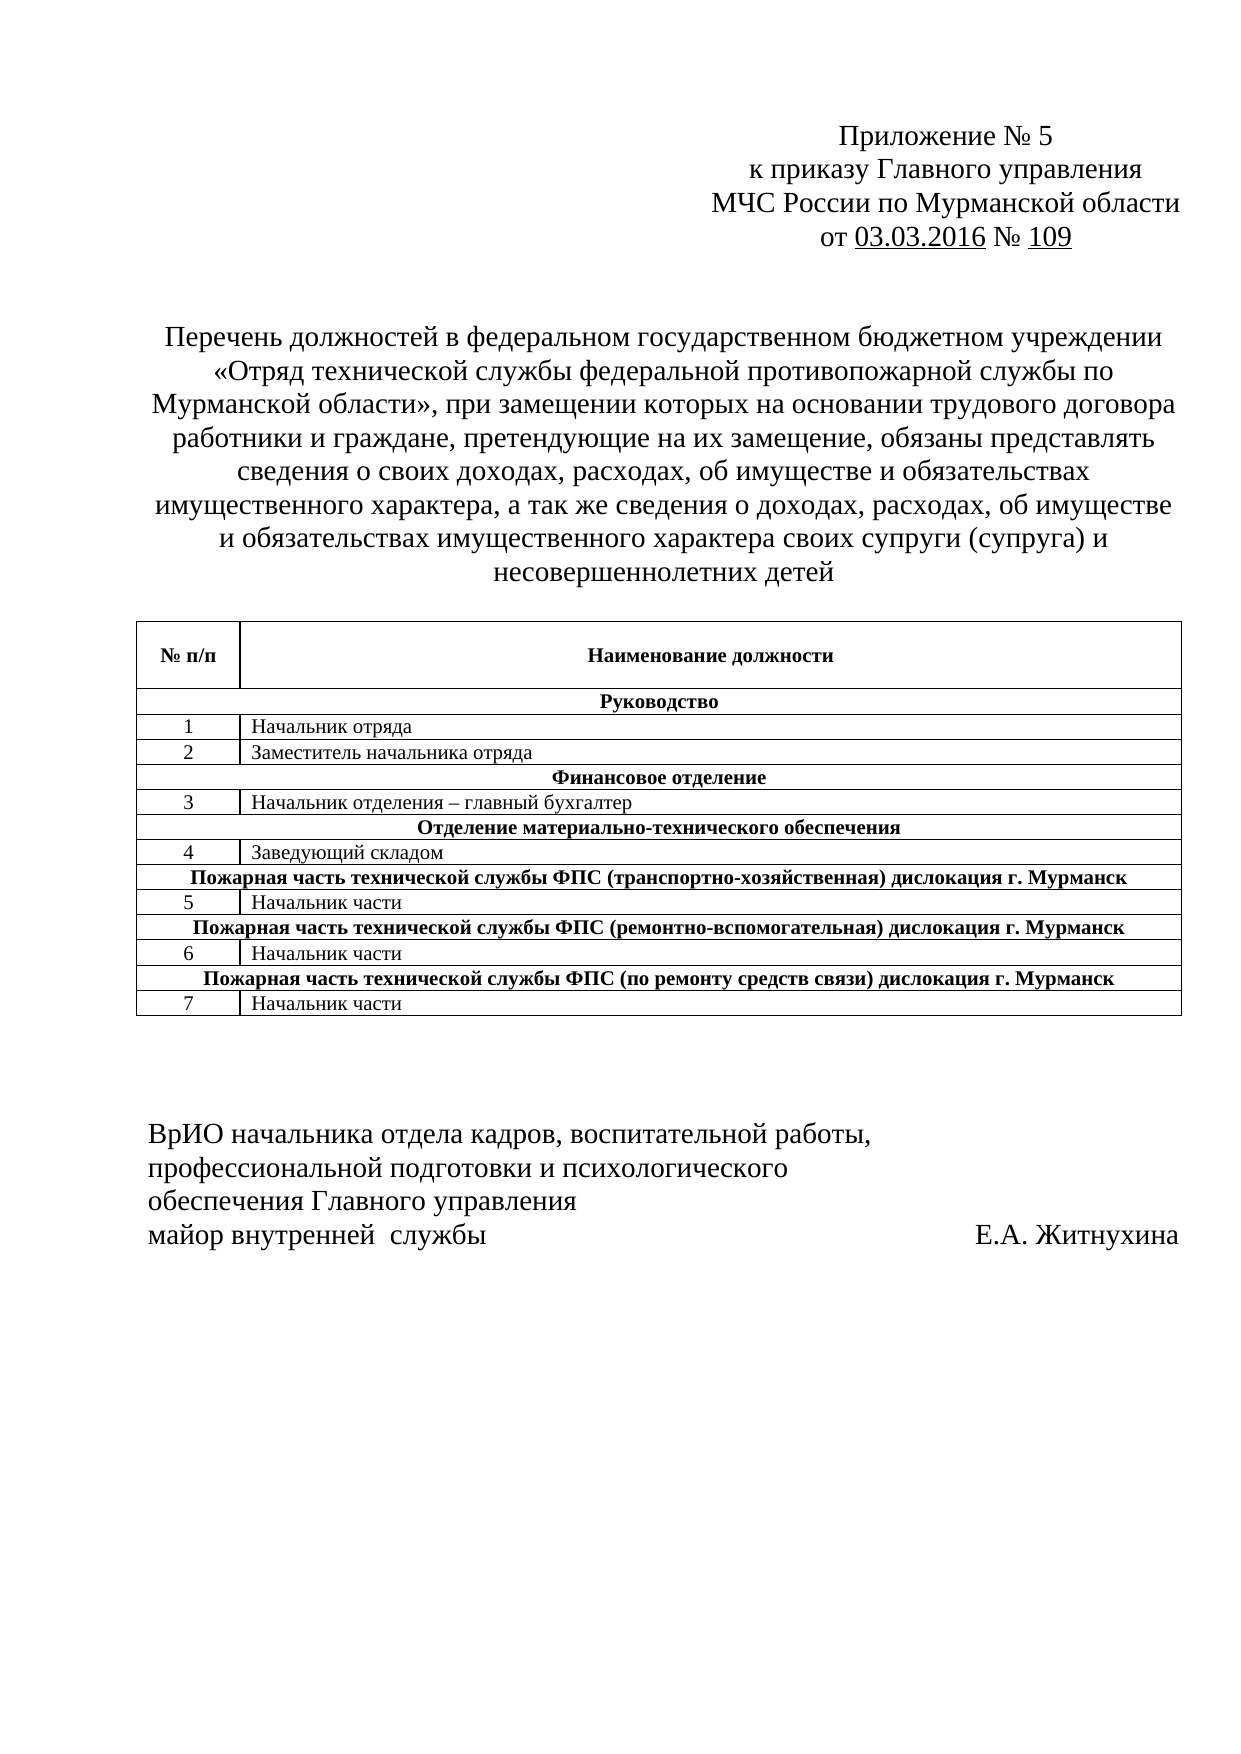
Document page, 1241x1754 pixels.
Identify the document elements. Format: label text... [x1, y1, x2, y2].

table_cell 3 [137, 790, 239, 814]
table_cell 4 [137, 840, 239, 864]
text профессиональной подготовки и психологического [148, 1150, 1181, 1183]
text майор внутренней службы Е.А. Житнухина [148, 1217, 1181, 1251]
table_cell Начальник части [241, 991, 1181, 1015]
table_cell Начальник части [241, 940, 1181, 964]
table_cell 7 [137, 991, 239, 1015]
table_cell 5 [137, 890, 239, 914]
table_header Наименование должности [241, 622, 1181, 688]
subtitle Приложение № 5 [710, 118, 1181, 152]
table_cell Начальник части [241, 890, 1181, 914]
table_cell Отделение материально-технического обеспечения [137, 815, 1181, 839]
subtitle к приказу Главного управления [710, 152, 1181, 185]
table_cell 1 [137, 715, 239, 738]
table_cell Заместитель начальника отряда [241, 740, 1181, 764]
table_cell 2 [137, 740, 239, 764]
text обеспечения Главного управления [148, 1183, 1181, 1217]
table_cell Пожарная часть технической службы ФПС (ремонтно-вспомогательная) дислокация г. Мурманск [137, 915, 1181, 939]
subtitle МЧС России по Мурманской области [710, 185, 1181, 219]
table_cell Финансовое отделение [137, 765, 1181, 789]
table_cell 6 [137, 940, 239, 964]
table_cell Начальник отряда [241, 715, 1181, 738]
table_cell Руководство [137, 689, 1181, 713]
table_cell Пожарная часть технической службы ФПС (транспортно-хозяйственная) дислокация г. Мурманск [137, 865, 1181, 889]
table_header № п/п [137, 622, 239, 688]
table_cell Пожарная часть технической службы ФПС (по ремонту средств связи) дислокация г. Мурманск [137, 966, 1181, 989]
subtitle от 03.03.2016 № 109 [710, 219, 1181, 252]
table_cell Заведующий складом [241, 840, 1181, 864]
text Перечень должностей в федеральном государственном бюджетном учреждении «Отряд технической службы федеральной противопожарной службы по Мурманской области», при замещении которых на основании трудового договора работники и граждане, претендующие на их замещение, обязаны представлять сведения о своих доходах, расходах, об имуществе и обязательствах имущественного характера, а так же сведения о доходах, расходах, об имуществе и обязательствах имущественного характера своих супруги (супруга) и несовершеннолетних детей [148, 319, 1179, 588]
text ВрИО начальника отдела кадров, воспитательной работы, [148, 1116, 1181, 1150]
table_cell Начальник отделения – главный бухгалтер [241, 790, 1181, 814]
